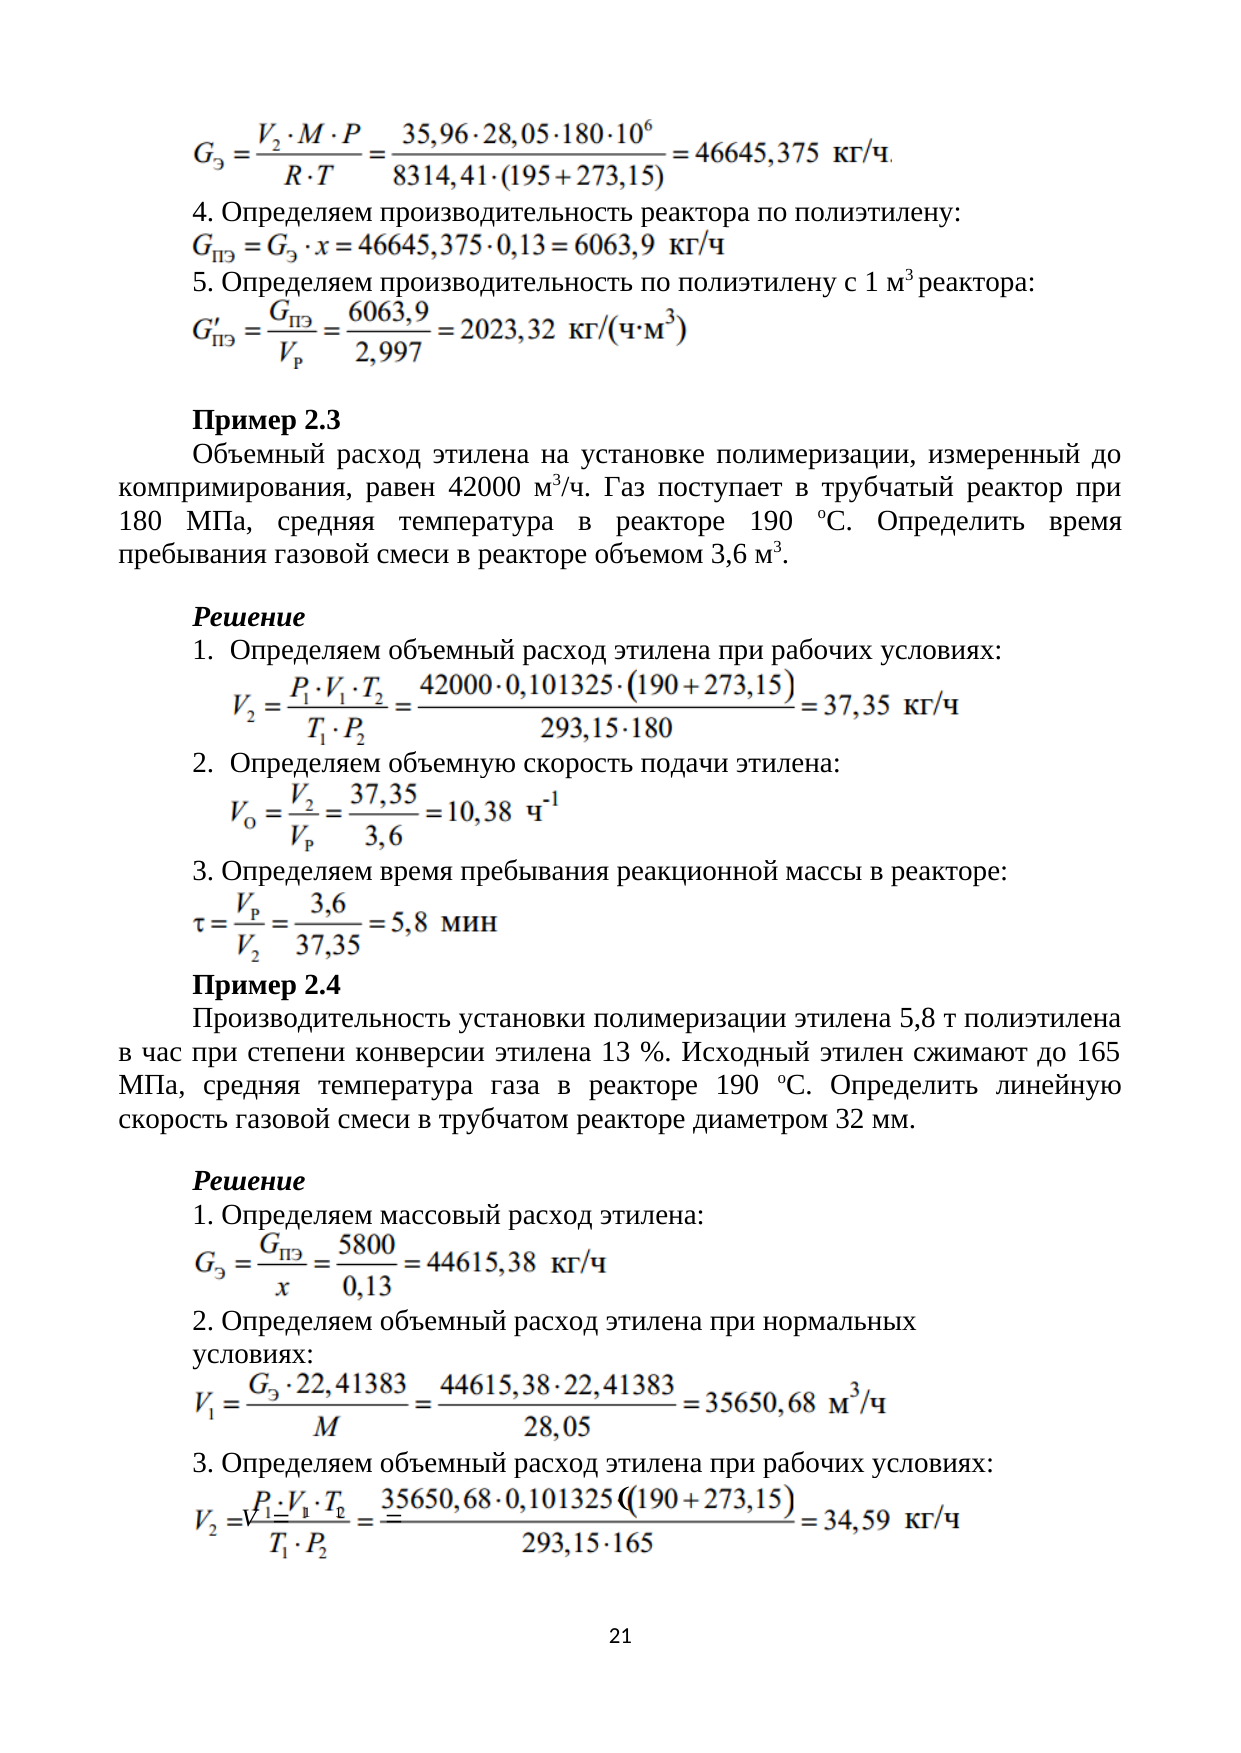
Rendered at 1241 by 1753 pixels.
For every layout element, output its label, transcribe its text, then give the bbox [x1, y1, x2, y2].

list Определяем объемную скорость подачи этилена: [192, 745, 1122, 778]
text 2. Определяем объемный расход этилена при нормальных [118, 1303, 1122, 1336]
picture [229, 666, 960, 745]
text Пример 2.3 [118, 402, 1122, 436]
text 5. Определяем производительность по полиэтилену с 1 м3 реактора: [118, 264, 1122, 298]
text 4. Определяем производительность реактора по полиэтилену: [118, 194, 1122, 228]
picture [192, 118, 892, 195]
text 3. Определяем объемный расход этилена при рабочих условиях: [118, 1445, 1122, 1478]
picture [192, 1230, 607, 1303]
picture [192, 227, 726, 265]
text Производительность установки полимеризации этилена 5,8 т полиэтилена в час при степени конверсии этилена 13 %. Исходный этилен сжимают до 165 МПа, средняя температура газа в реакторе 190 оС. Определить линейную скорость газовой смеси в трубчатом реакторе диаметром 32 мм. [118, 1000, 1122, 1134]
text Решение [118, 599, 1122, 632]
text 1. Определяем массовый расход этилена: [118, 1197, 1122, 1230]
text Пример 2.4 [118, 967, 1122, 1000]
picture [192, 886, 500, 967]
text Решение [118, 1163, 1122, 1197]
picture [192, 297, 688, 369]
text условиях: [118, 1336, 1122, 1370]
text Объемный расход этилена на установке полимеризации, измеренный до компримирования, равен 42000 м3/ч. Газ поступает в трубчатый реактор при 180 МПа, средняя температура в реакторе 190 оС. Определить время пребывания газовой смеси в реакторе объемом 3,6 м3. [118, 436, 1122, 570]
list Определяем объемный расход этилена при рабочих условиях: [192, 632, 1122, 666]
picture [229, 778, 561, 854]
text 3. Определяем время пребывания реакционной массы в реакторе: [118, 853, 1122, 887]
picture [192, 1478, 960, 1561]
picture [192, 1370, 888, 1445]
